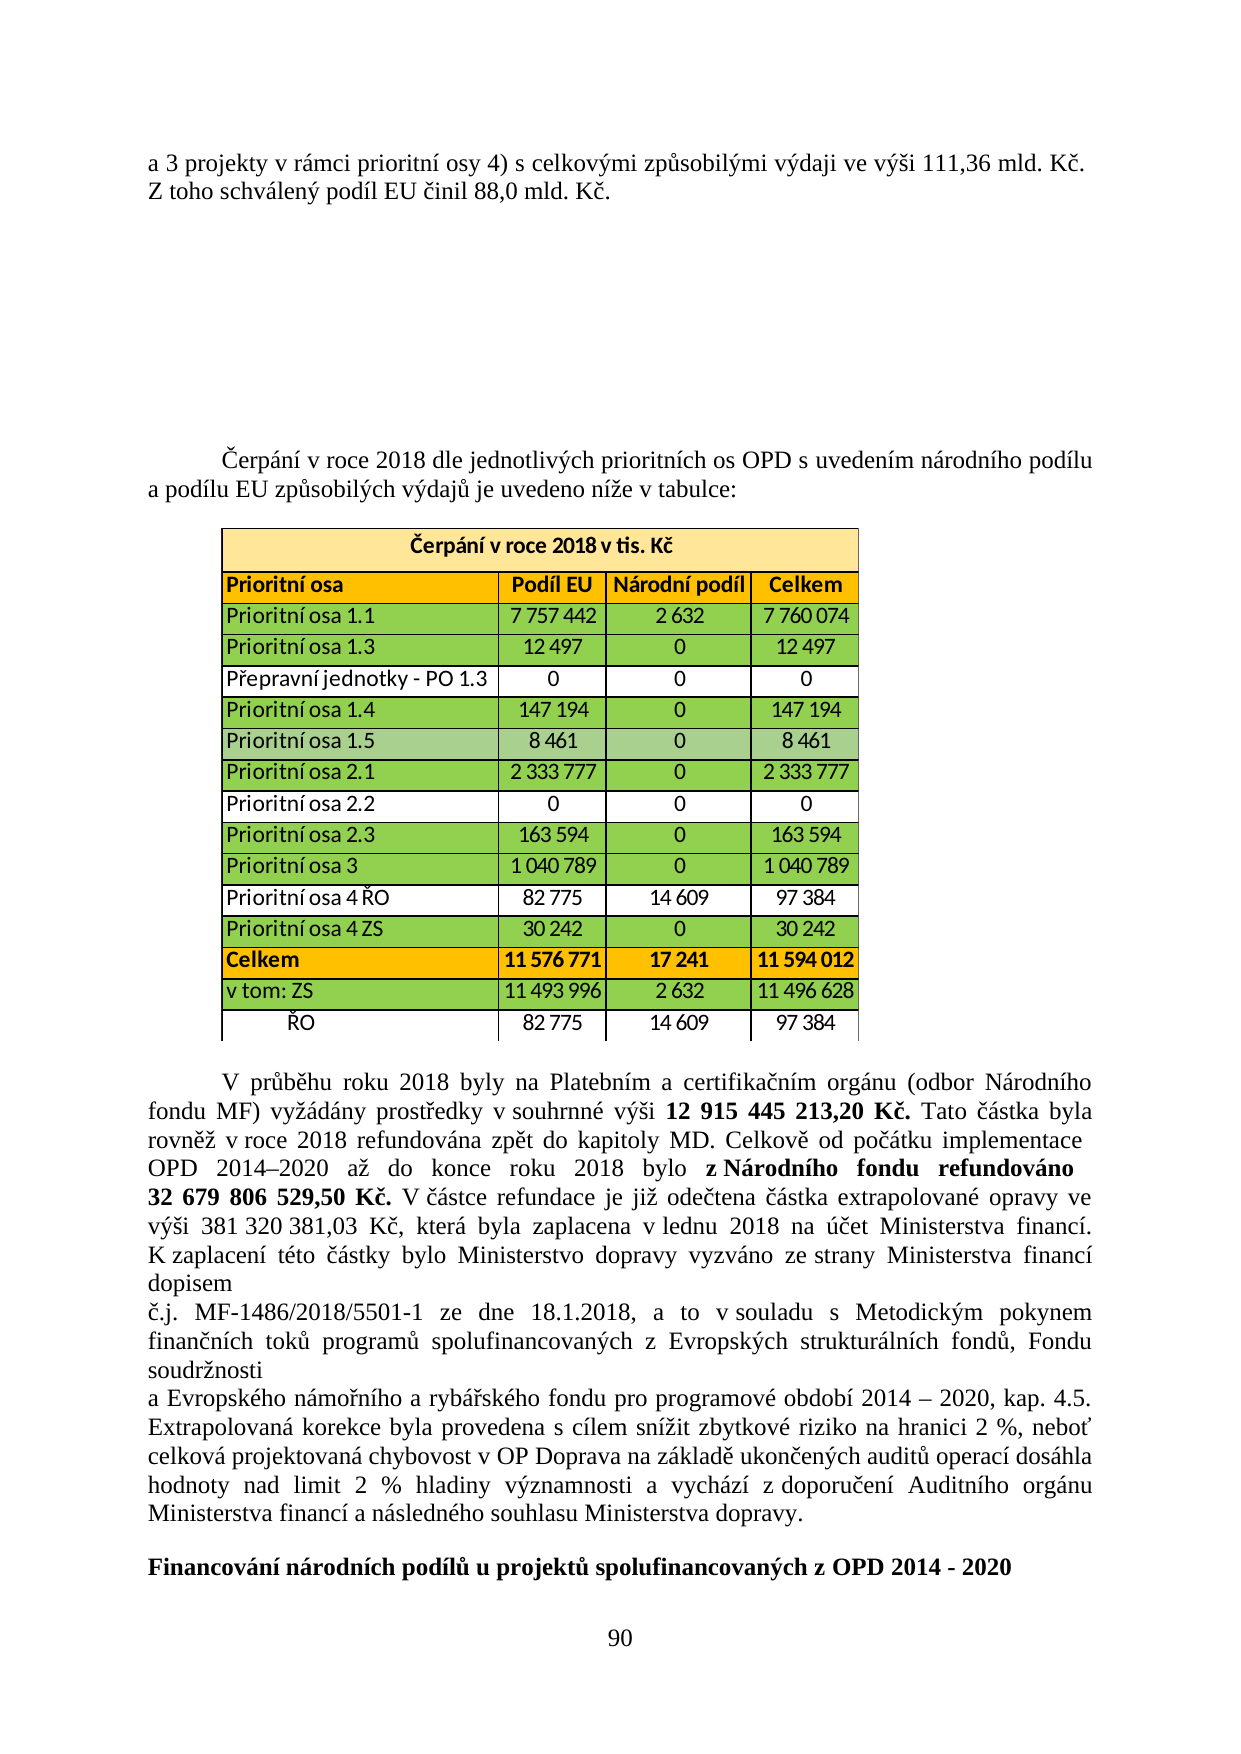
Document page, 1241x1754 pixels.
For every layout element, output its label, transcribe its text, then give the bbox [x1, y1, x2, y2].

text Financování národních podílů u projektů spolufinancovaných z OPD 2014 - 2020 [148, 1552, 1093, 1581]
text Čerpání v roce 2018 dle jednotlivých prioritních os OPD s uvedením národního podílu a podílu EU způsobilých výdajů je uvedeno níže v tabulce: [148, 445, 1093, 503]
text V průběhu roku 2018 byly na Platebním a certifikačním orgánu (odbor Národního fondu MF) vyžádány prostředky v souhrnné výši 12 915 445 213,20 Kč. Tato částka byla rovněž v roce 2018 refundována zpět do kapitoly MD. Celkově od počátku implementace OPD 2014–2020 až do konce roku 2018 bylo z Národního fondu refundováno 32 679 806 529,50 Kč. V částce refundace je již odečtena částka extrapolované opravy ve výši 381 320 381,03 Kč, která byla zaplacena v lednu 2018 na účet Ministerstva financí. K zaplacení této částky bylo Ministerstvo dopravy vyzváno ze strany Ministerstva financí dopisem č.j. MF-1486/2018/5501-1 ze dne 18.1.2018, a to v souladu s Metodickým pokynem finančních toků programů spolufinancovaných z Evropských strukturálních fondů, Fondu soudržnosti a Evropského námořního a rybářského fondu pro programové období 2014 – 2020, kap. 4.5. Extrapolovaná korekce byla provedena s cílem snížit zbytkové riziko na hranici 2 %, neboť celková projektovaná chybovost v OP Doprava na základě ukončených auditů operací dosáhla hodnoty nad limit 2 % hladiny významnosti a vychází z doporučení Auditního orgánu Ministerstva financí a následného souhlasu Ministerstva dopravy. [148, 1067, 1093, 1527]
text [148, 148, 1093, 205]
